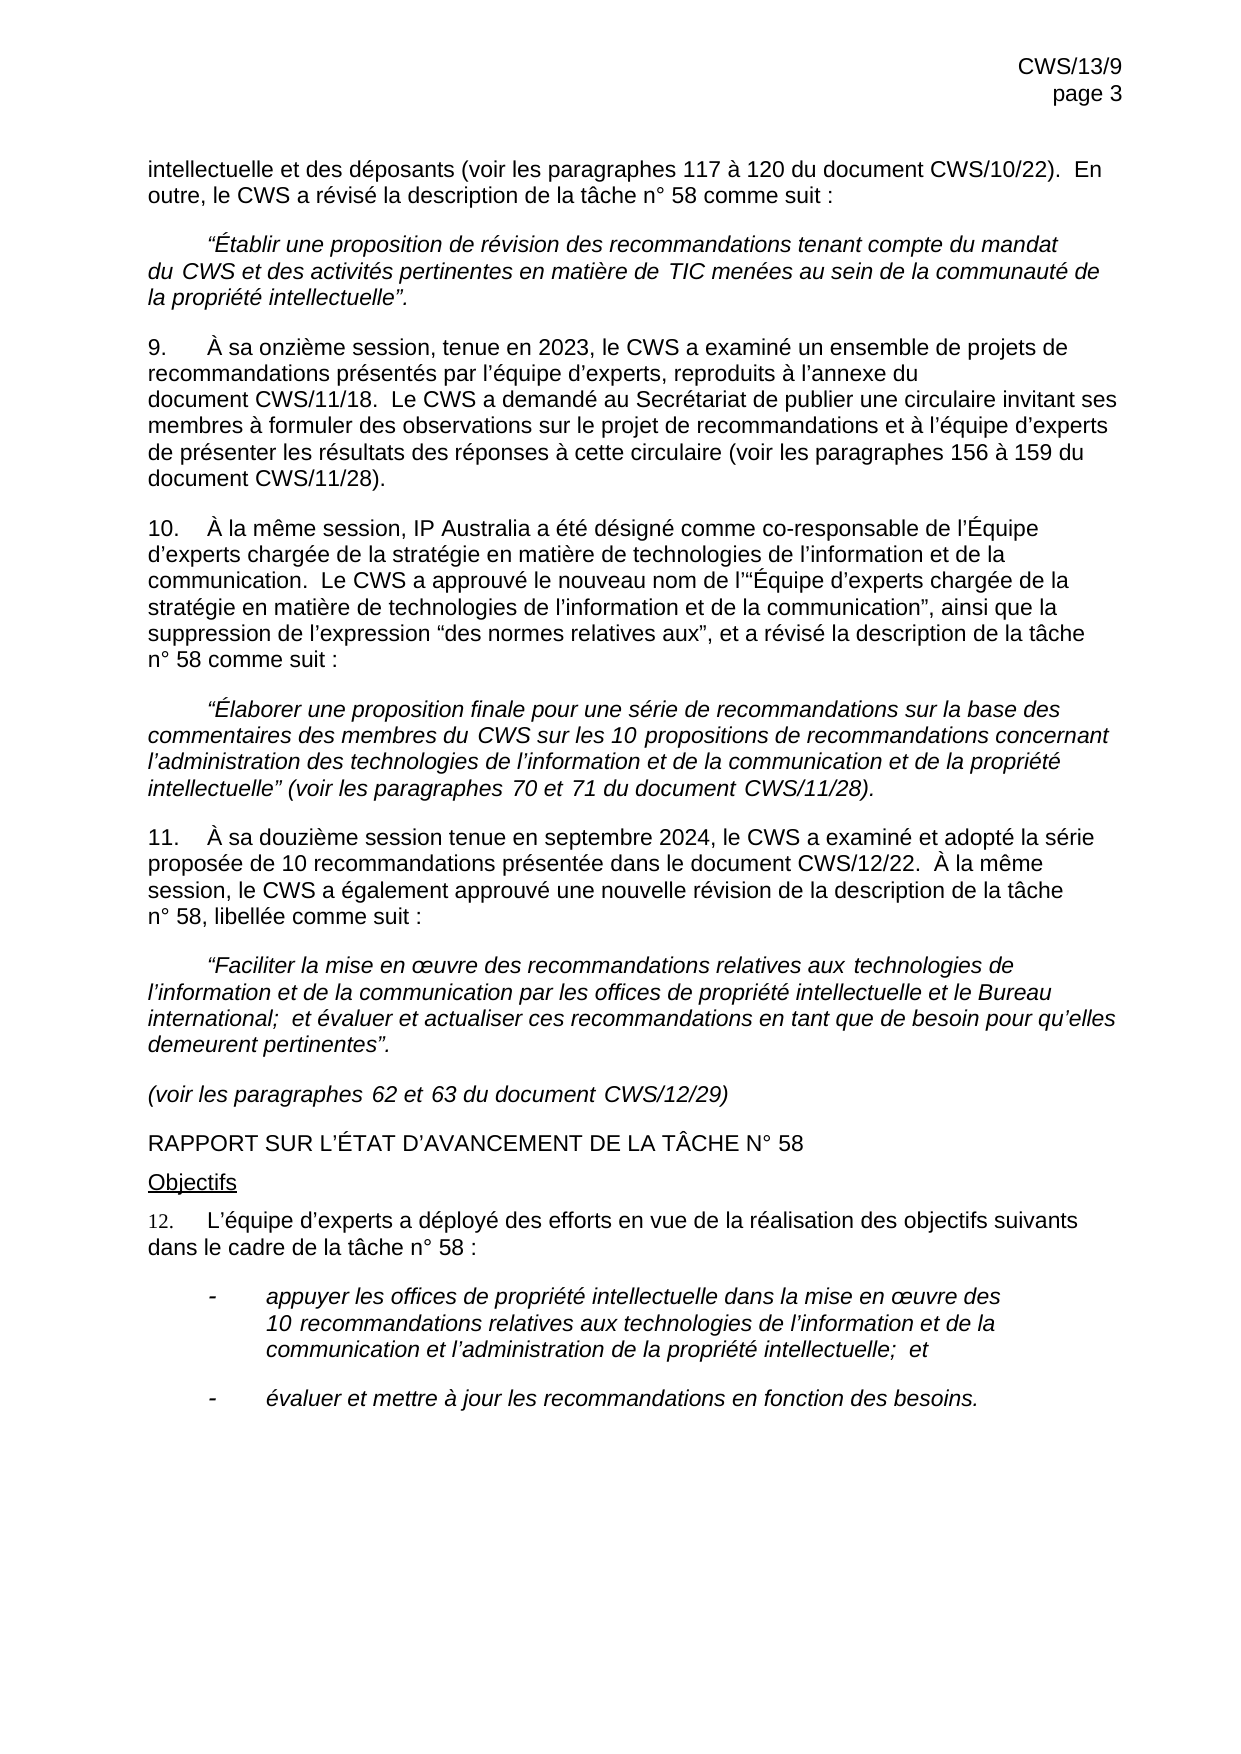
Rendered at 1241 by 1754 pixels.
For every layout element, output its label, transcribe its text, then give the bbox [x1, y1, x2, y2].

text À sa onzième session, tenue en 2023, le CWS a examiné un ensemble de projets de recommandations présentés par l’équipe d’experts, reproduits à l’annexe du document CWS/11/18. Le CWS a demandé au Secrétariat de publier une circulaire invitant ses membres à formuler des observations sur le projet de recommandations et à l’équipe d’experts de présenter les résultats des réponses à cette circulaire (voir les paragraphes 156 à 159 du document CWS/11/28). [148, 333, 1122, 492]
subtitle Rapport sur l’état d’avancement de la tâche n° 58 [148, 1130, 1122, 1156]
subtitle Objectifs [148, 1169, 1122, 1195]
list évaluer et mettre à jour les recommandations en fonction des besoins. [207, 1385, 1122, 1411]
list “Établir une proposition de révision des recommandations tenant compte du mandat du CWS et des activités pertinentes en matière de TIC menées au sein de la communauté de la propriété intellectuelle”. [148, 231, 1122, 311]
list appuyer les offices de propriété intellectuelle dans la mise en œuvre des 10 recommandations relatives aux technologies de l’information et de la communication et l’administration de la propriété intellectuelle; et [207, 1283, 1122, 1362]
text L’équipe d’experts a déployé des efforts en vue de la réalisation des objectifs suivants dans le cadre de la tâche n° 58 : [148, 1207, 1122, 1260]
text À sa douzième session tenue en septembre 2024, le CWS a examiné et adopté la série proposée de 10 recommandations présentée dans le document CWS/12/22. À la même session, le CWS a également approuvé une nouvelle révision de la description de la tâche n° 58, libellée comme suit : [148, 824, 1122, 929]
text À la même session, IP Australia a été désigné comme co-responsable de l’Équipe d’experts chargée de la stratégie en matière de technologies de l’information et de la communication. Le CWS a approuvé le nouveau nom de l’“Équipe d’experts chargée de la stratégie en matière de technologies de l’information et de la communication”, ainsi que la suppression de l’expression “des normes relatives aux”, et a révisé la description de la tâche n° 58 comme suit : [148, 514, 1122, 673]
text (voir les paragraphes 62 et 63 du document CWS/12/29) [148, 1081, 1122, 1107]
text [148, 156, 1122, 208]
list “Faciliter la mise en œuvre des recommandations relatives aux technologies de l’information et de la communication par les offices de propriété intellectuelle et le Bureau international; et évaluer et actualiser ces recommandations en tant que de besoin pour qu’elles demeurent pertinentes”. [148, 952, 1122, 1058]
list “Élaborer une proposition finale pour une série de recommandations sur la base des commentaires des membres du CWS sur les 10 propositions de recommandations concernant l’administration des technologies de l’information et de la communication et de la propriété intellectuelle” (voir les paragraphes 70 et 71 du document CWS/11/28). [148, 696, 1122, 801]
